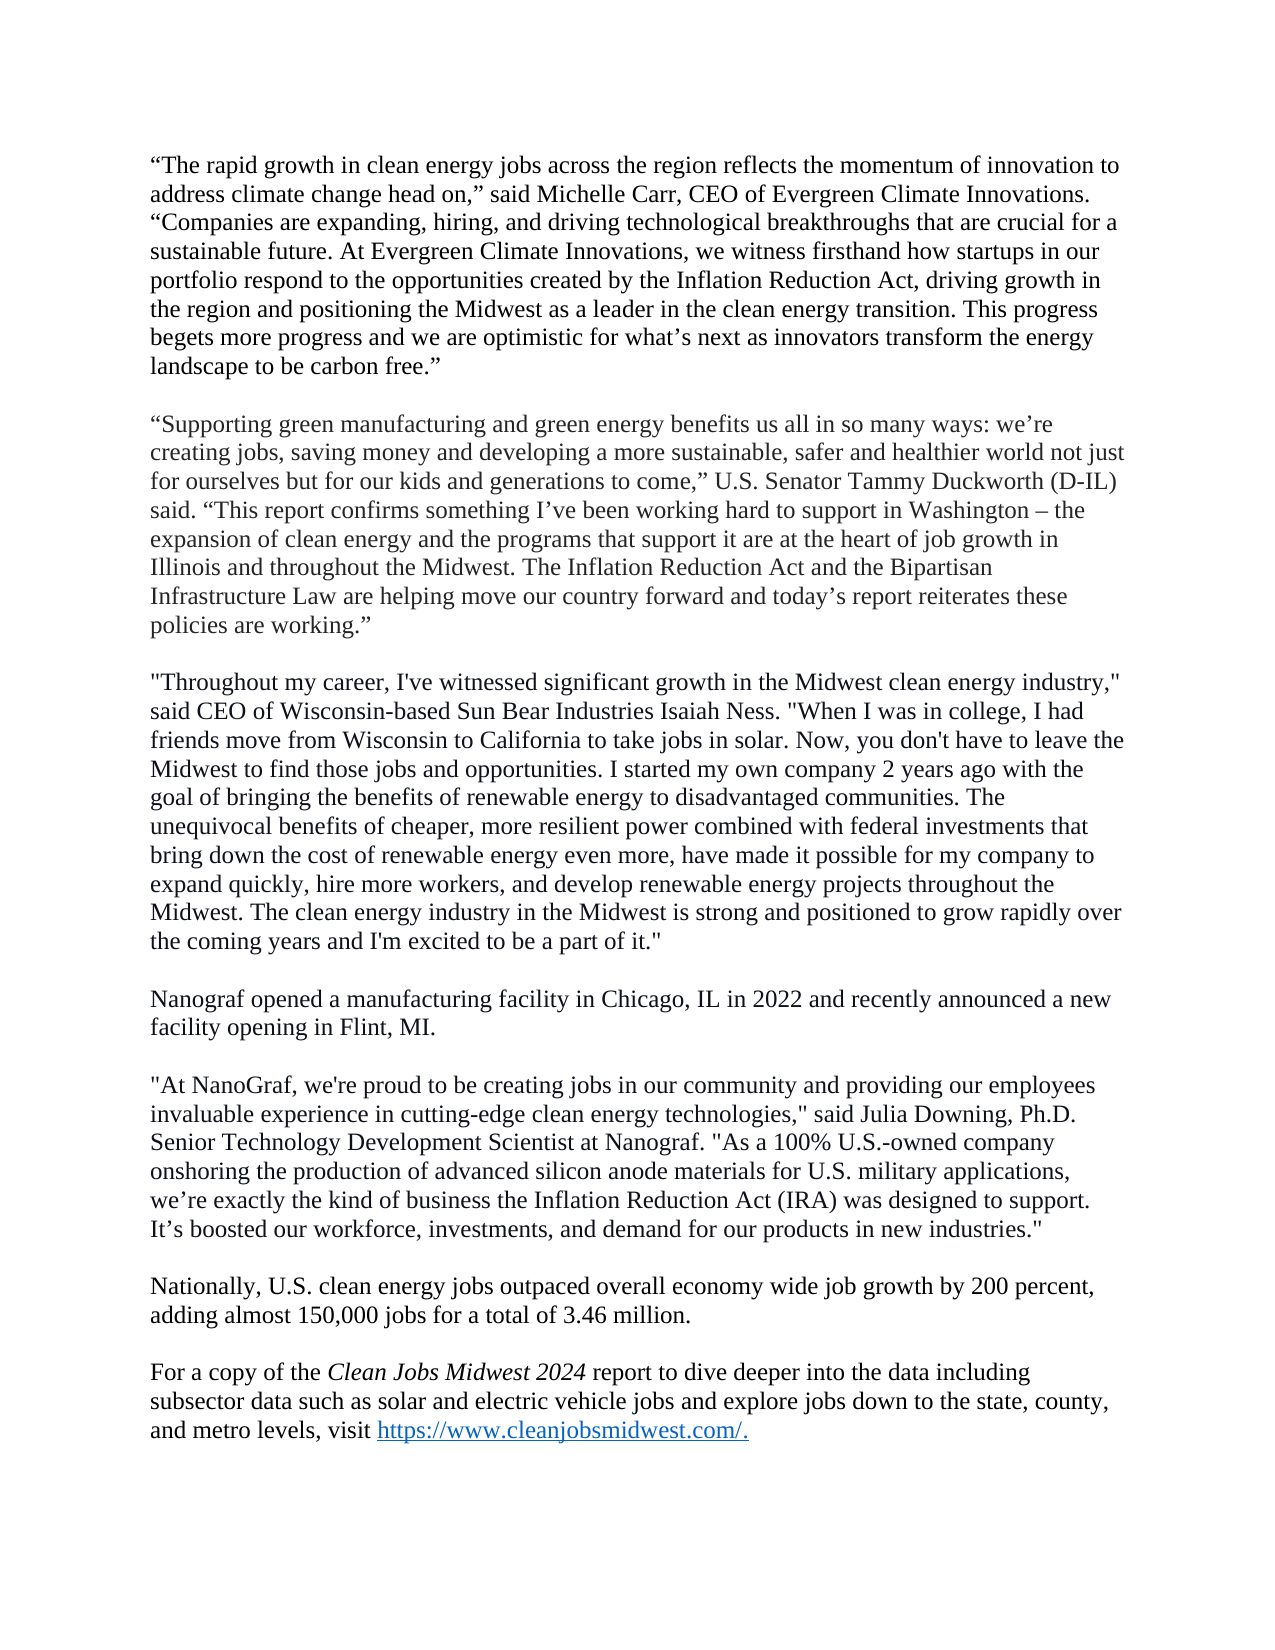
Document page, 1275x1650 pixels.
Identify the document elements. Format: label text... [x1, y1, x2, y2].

text "Throughout my career, I've witnessed significant growth in the Midwest clean energy industry," said CEO of Wisconsin-based Sun Bear Industries Isaiah Ness. "When I was in college, I had friends move from Wisconsin to California to take jobs in solar. Now, you don't have to leave the Midwest to find those jobs and opportunities. I started my own company 2 years ago with the goal of bringing the benefits of renewable energy to disadvantaged communities. The unequivocal benefits of cheaper, more resilient power combined with federal investments that bring down the cost of renewable energy even more, have made it possible for my company to expand quickly, hire more workers, and develop renewable energy projects throughout the Midwest. The clean energy industry in the Midwest is strong and positioned to grow rapidly over the coming years and I'm excited to be a part of it." [150, 667, 1125, 955]
text For a copy of the Clean Jobs Midwest 2024 report to dive deeper into the data including subsector data such as solar and electric vehicle jobs and explore jobs down to the state, county, and metro levels, visit https://www.cleanjobsmidwest.com/. [150, 1357, 1125, 1444]
text “The rapid growth in clean energy jobs across the region reflects the momentum of innovation to address climate change head on,” said Michelle Carr, CEO of Evergreen Climate Innovations. “Companies are expanding, hiring, and driving technological breakthroughs that are crucial for a sustainable future. At Evergreen Climate Innovations, we witness firsthand how startups in our portfolio respond to the opportunities created by the Inflation Reduction Act, driving growth in the region and positioning the Midwest as a leader in the clean energy transition. This progress begets more progress and we are optimistic for what’s next as innovators transform the energy landscape to be carbon free.” [150, 150, 1125, 380]
text Nanograf opened a manufacturing facility in Chicago, IL in 2022 and recently announced a new facility opening in Flint, MI. [150, 984, 1125, 1041]
text “Supporting green manufacturing and green energy benefits us all in so many ways: we’re creating jobs, saving money and developing a more sustainable, safer and healthier world not just for ourselves but for our kids and generations to come,” U.S. Senator Tammy Duckworth (D-IL) said. “This report confirms something I’ve been working hard to support in Washington – the expansion of clean energy and the programs that support it are at the heart of job growth in Illinois and throughout the Midwest. The Inflation Reduction Act and the Bipartisan Infrastructure Law are helping move our country forward and today’s report reiterates these policies are working.” [150, 409, 1125, 639]
text Nationally, U.S. clean energy jobs outpaced overall economy wide job growth by 200 percent, adding almost 150,000 jobs for a total of 3.46 million. [150, 1271, 1125, 1329]
text "At NanoGraf, we're proud to be creating jobs in our community and providing our employees invaluable experience in cutting-edge clean energy technologies," said Julia Downing, Ph.D. Senior Technology Development Scientist at Nanograf. "As a 100% U.S.-owned company onshoring the production of advanced silicon anode materials for U.S. military applications, we’re exactly the kind of business the Inflation Reduction Act (IRA) was designed to support. It’s boosted our workforce, investments, and demand for our products in new industries." [150, 1070, 1125, 1242]
